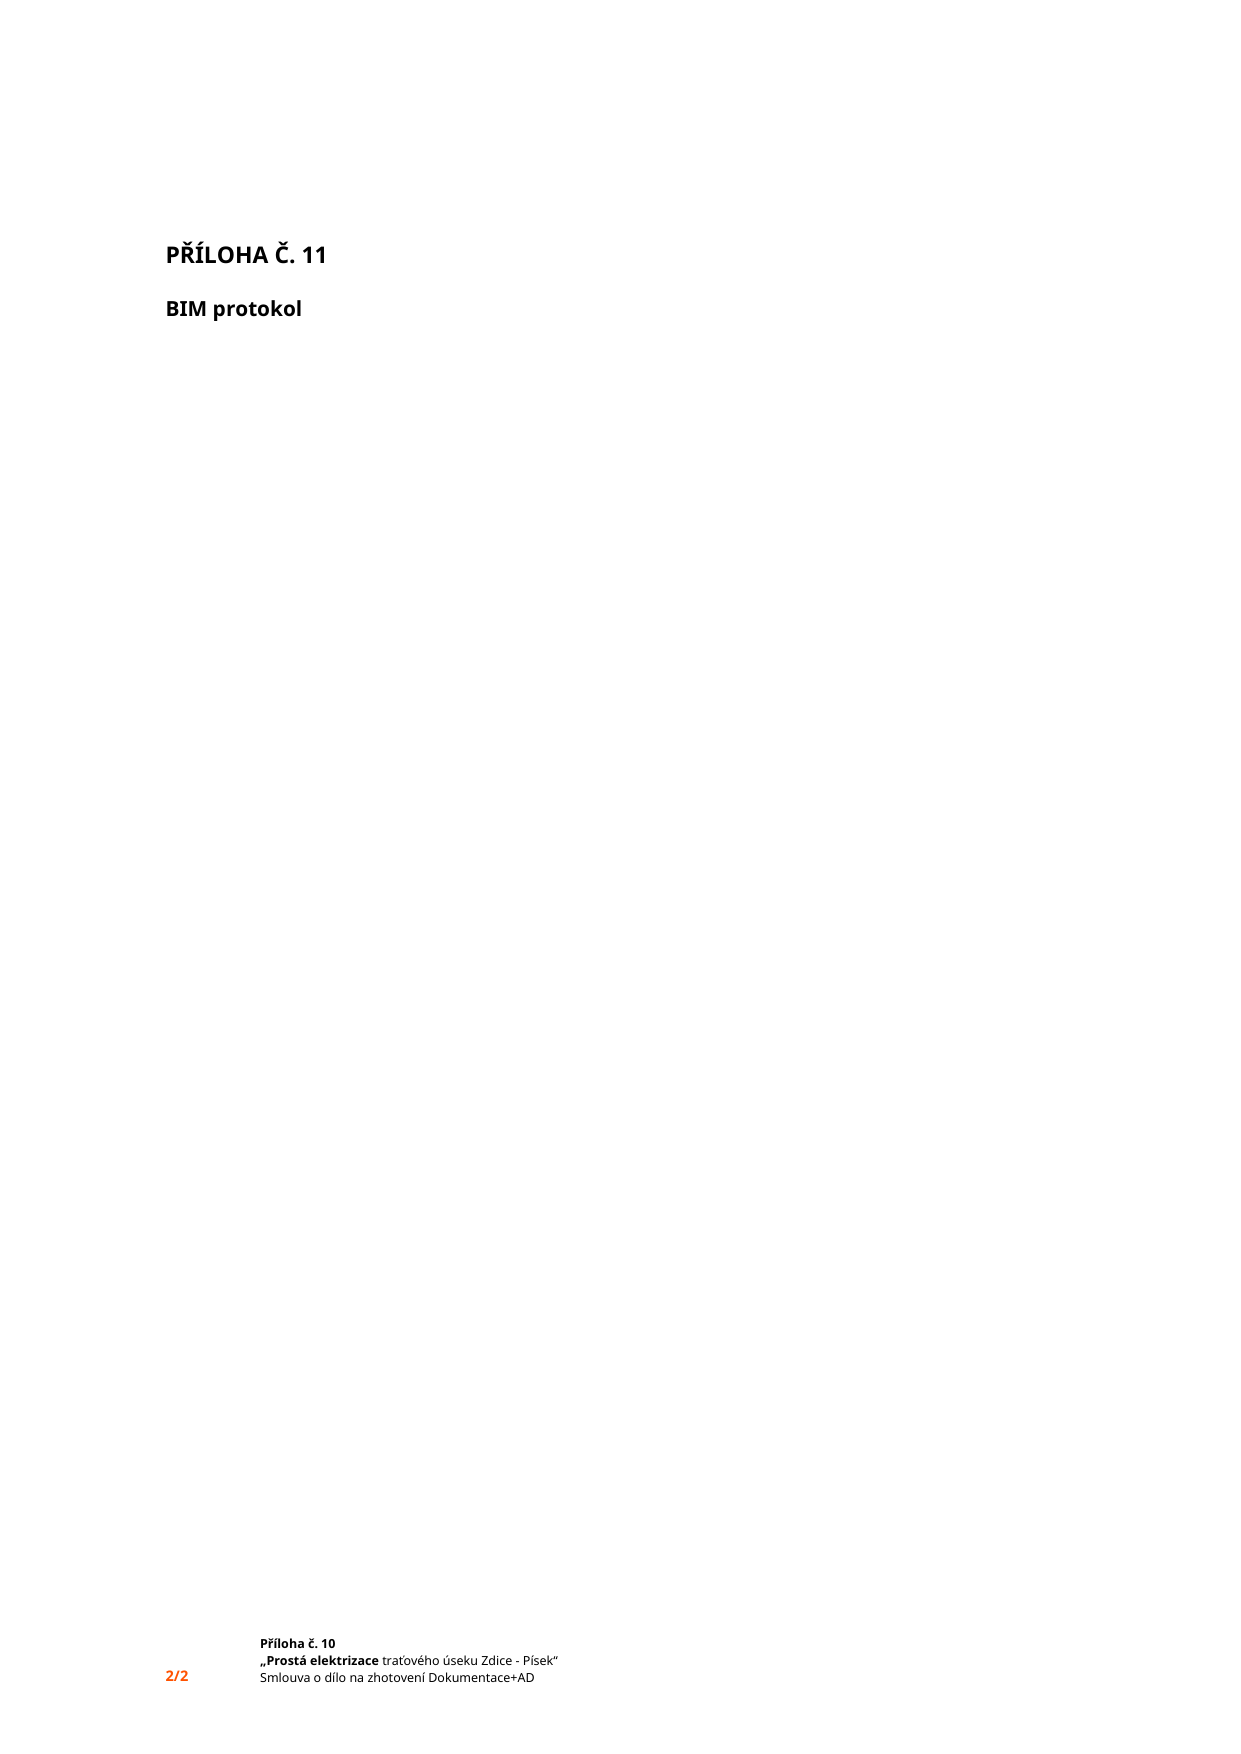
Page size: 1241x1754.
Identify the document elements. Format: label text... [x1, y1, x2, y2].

text BIM protokol [165, 294, 1075, 323]
text Příloha č. 11 [165, 239, 1075, 271]
